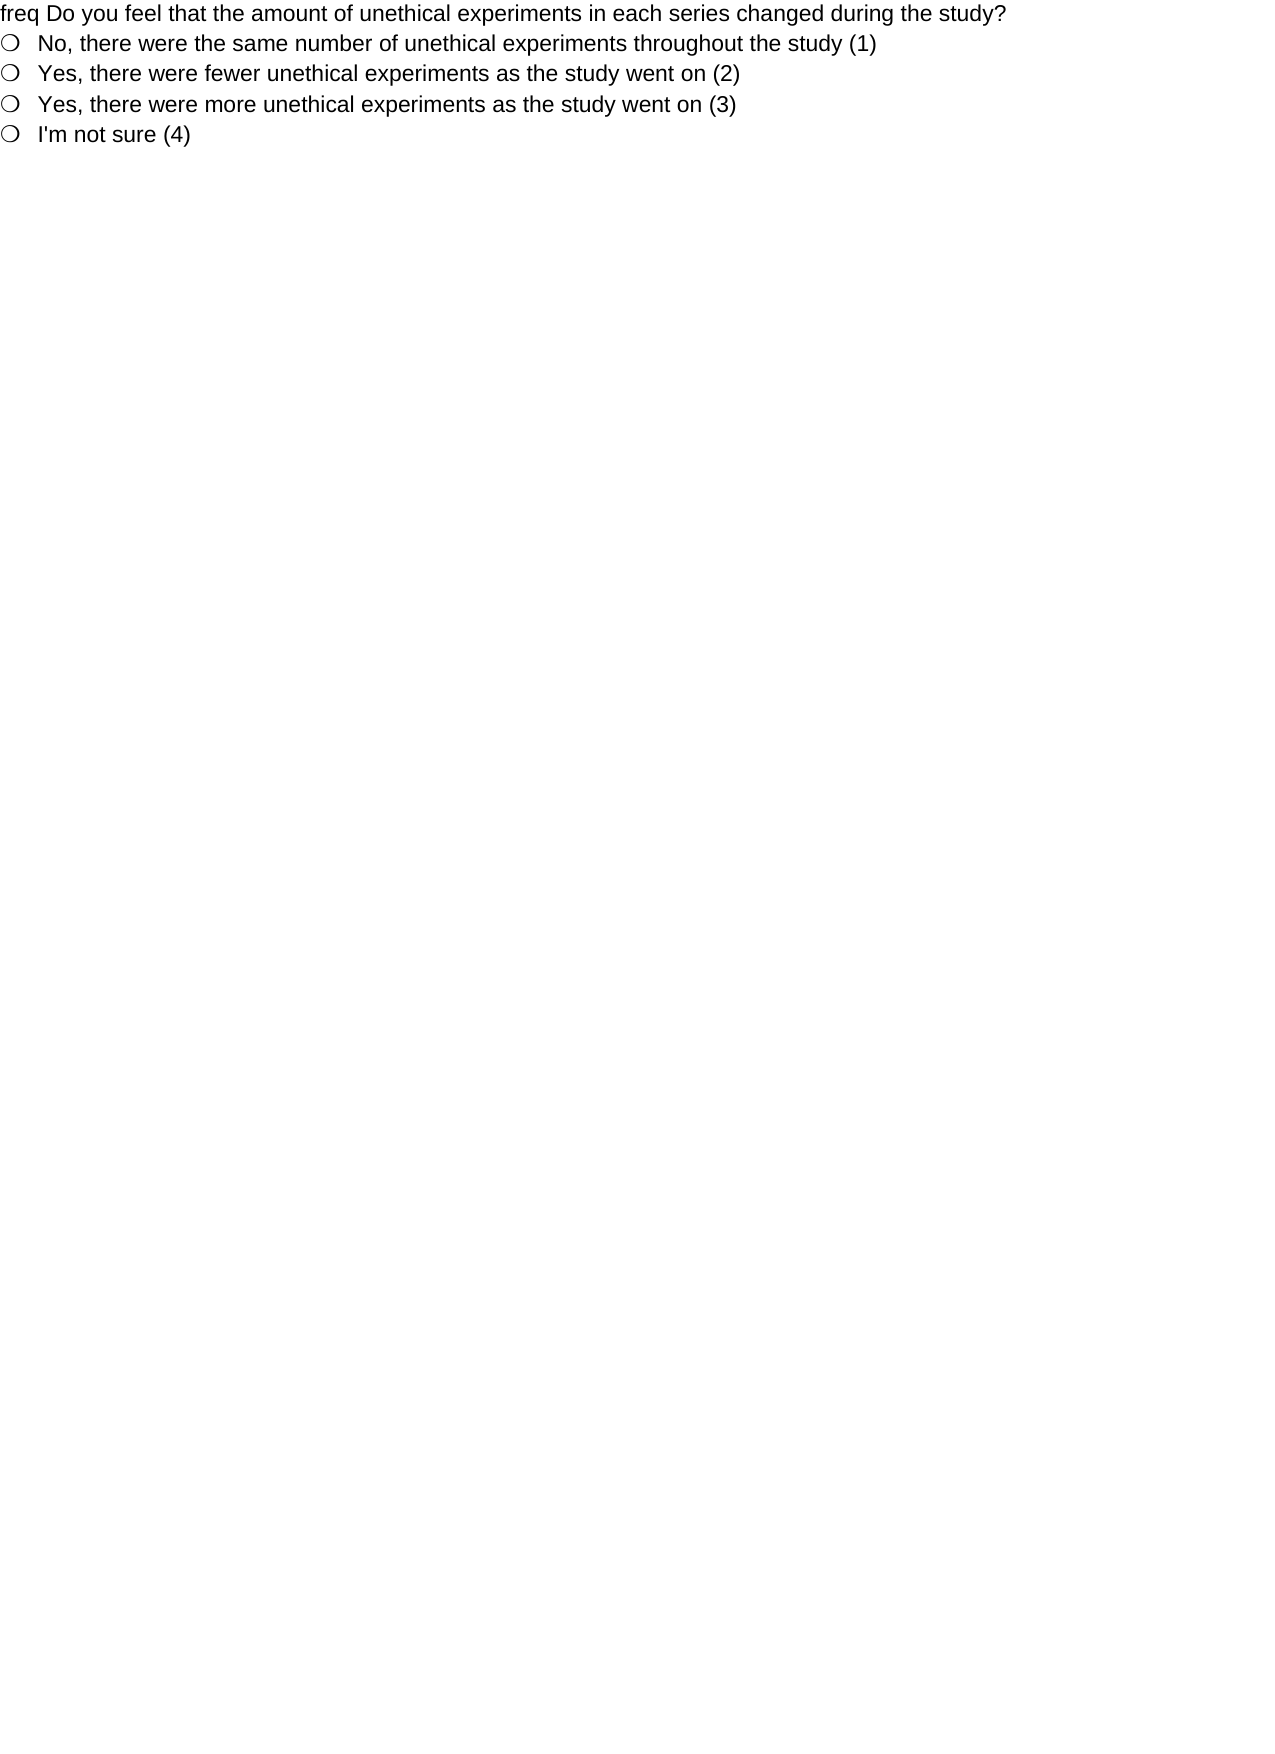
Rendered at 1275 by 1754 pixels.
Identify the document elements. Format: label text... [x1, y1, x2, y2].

list Yes, there were fewer unethical experiments as the study went on (2) [0, 60, 1275, 87]
list Yes, there were more unethical experiments as the study went on (3) [0, 91, 1275, 117]
list No, there were the same number of unethical experiments throughout the study (1) [0, 30, 1275, 57]
text freq Do you feel that the amount of unethical experiments in each series changed during the study? [0, 0, 1275, 26]
list I'm not sure (4) [0, 121, 1275, 147]
